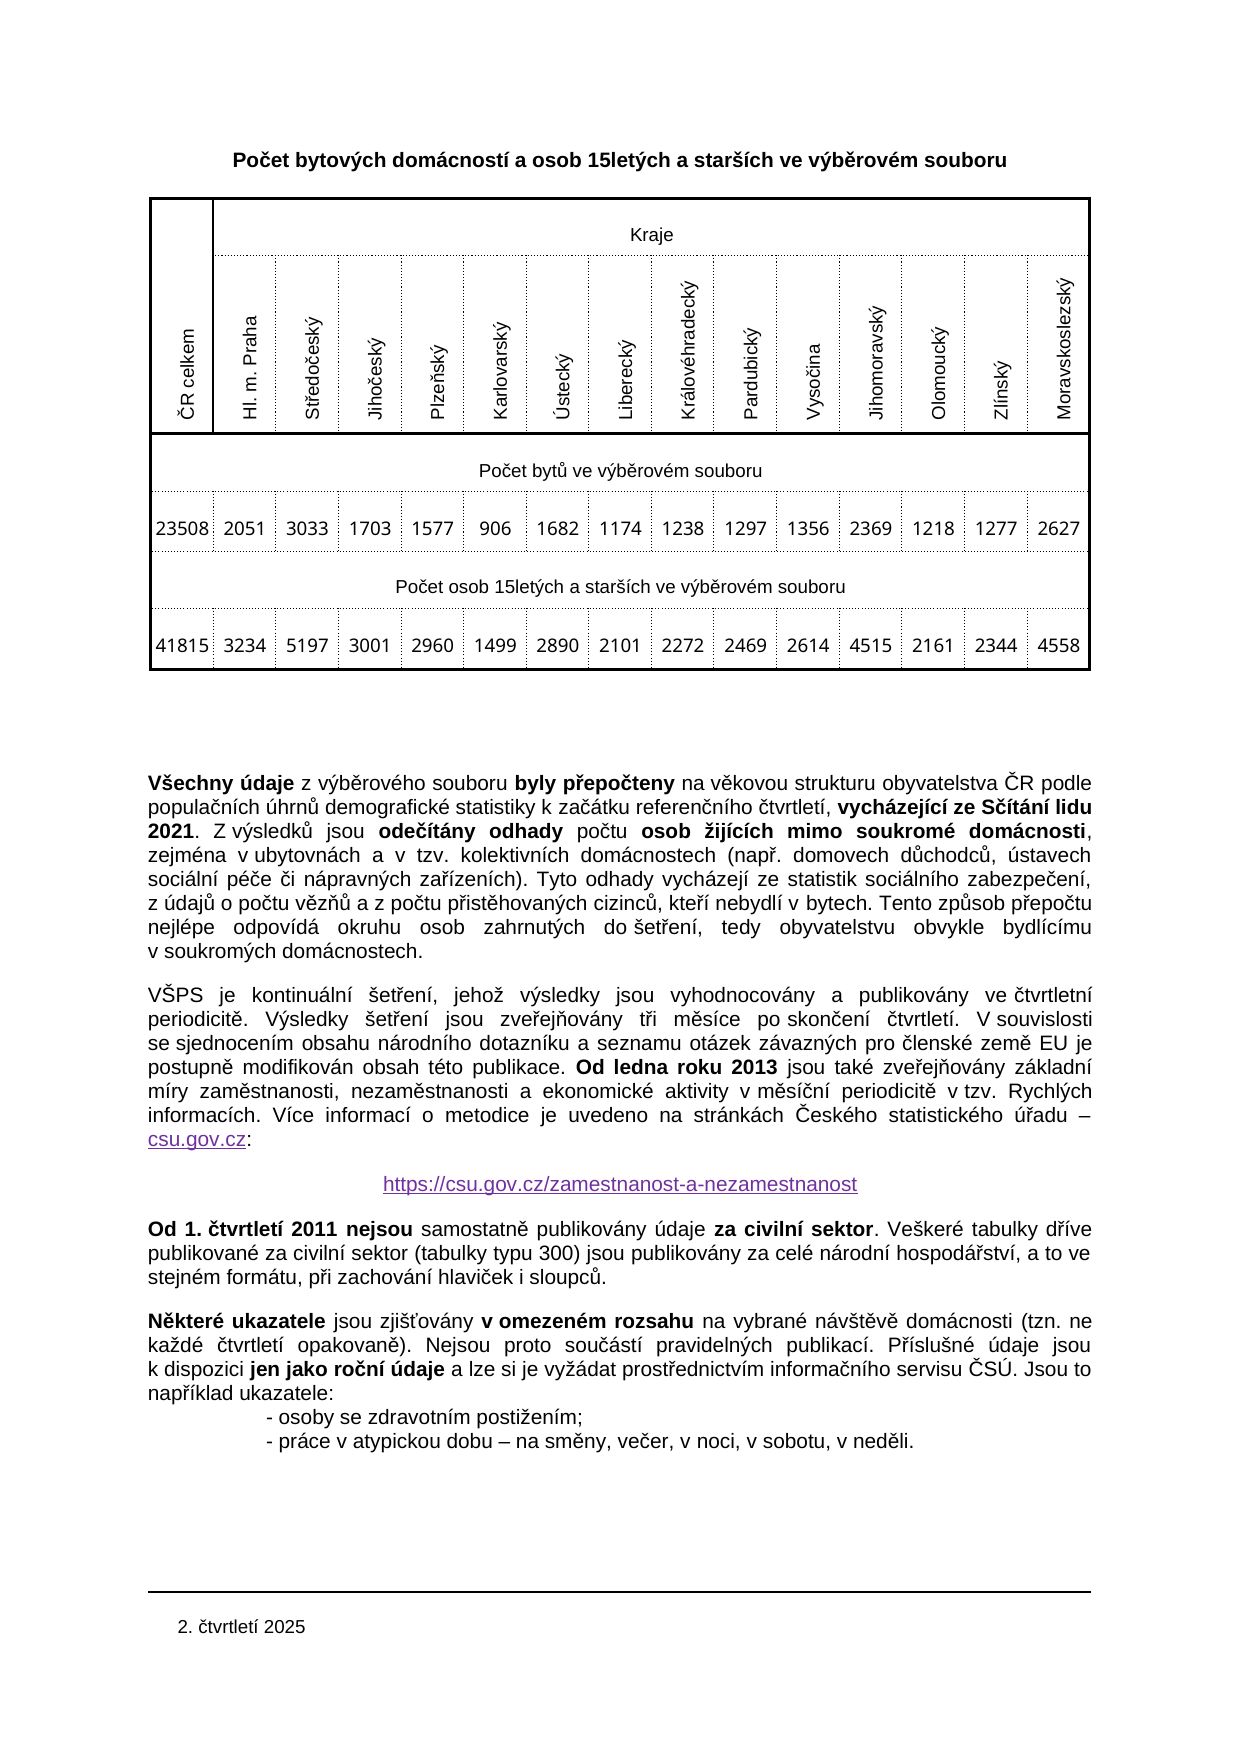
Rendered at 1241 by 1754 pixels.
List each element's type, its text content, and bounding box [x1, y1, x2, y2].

table_cell 2890 [526, 608, 589, 668]
table_cell 2344 [964, 608, 1027, 668]
table_cell 4515 [839, 608, 902, 668]
table_cell 2161 [902, 608, 964, 668]
table_cell 41815 [152, 608, 213, 668]
table_cell 1174 [589, 491, 651, 551]
text Některé ukazatele jsou zjišťovány v omezeném rozsahu na vybrané návštěvě domácnosti (tzn. ne každé čtvrtletí opakovaně). Nejsou proto součástí pravidelných publikací. Příslušné údaje jsou k dispozici jen jako roční údaje a lze si je vyžádat prostřednictvím informačního servisu ČSÚ. Jsou to například ukazatele: [148, 1309, 1092, 1405]
table_cell 2369 [839, 491, 902, 551]
table_cell Královéhradecký [651, 255, 714, 432]
table_cell Plzeňský [401, 255, 463, 432]
table_cell 906 [464, 491, 526, 551]
table_cell ČR celkem [152, 255, 212, 432]
table_cell Hl. m. Praha [214, 255, 276, 432]
table_cell Jihomoravský [839, 255, 902, 432]
table_cell Počet bytů ve výběrovém souboru [152, 435, 1088, 491]
table_cell Olomoucký [902, 255, 964, 432]
table_cell 1277 [964, 491, 1027, 551]
text VŠPS je kontinuální šetření, jehož výsledky jsou vyhodnocovány a publikovány ve čtvrtletní periodicitě. Výsledky šetření jsou zveřejňovány tři měsíce po skončení čtvrtletí. V souvislosti se sjednocením obsahu národního dotazníku a seznamu otázek závazných pro členské země EU je postupně modifikován obsah této publikace. Od ledna roku 2013 jsou také zveřejňovány základní míry zaměstnanosti, nezaměstnanosti a ekonomické aktivity v měsíční periodicitě v tzv. Rychlých informacích. Více informací o metodice je uvedeno na stránkách Českého statistického úřadu – csu.gov.cz: [148, 983, 1092, 1151]
table_cell 1682 [526, 491, 589, 551]
table_cell Počet osob 15letých a starších ve výběrovém souboru [152, 551, 1088, 607]
text https://csu.gov.cz/zamestnanost-a-nezamestnanost [148, 1172, 1092, 1196]
table_header Kraje [214, 200, 1088, 255]
table_cell Karlovarský [464, 255, 526, 432]
table_cell 1297 [714, 491, 777, 551]
table_cell Vysočina [777, 255, 839, 432]
text Od 1. čtvrtletí 2011 nejsou samostatně publikovány údaje za civilní sektor. Veškeré tabulky dříve publikované za civilní sektor (tabulky typu 300) jsou publikovány za celé národní hospodářství, a to ve stejném formátu, při zachování hlaviček i sloupců. [148, 1217, 1092, 1288]
table_cell 5197 [276, 608, 338, 668]
table_cell 1356 [777, 491, 839, 551]
table_cell 3033 [276, 491, 338, 551]
text - osoby se zdravotním postižením; [266, 1405, 1092, 1429]
table_cell 1218 [902, 491, 964, 551]
table_header [152, 200, 212, 255]
table_cell 2627 [1027, 491, 1088, 551]
table_cell 2469 [714, 608, 777, 668]
table_cell 2614 [777, 608, 839, 668]
text Všechny údaje z výběrového souboru byly přepočteny na věkovou strukturu obyvatelstva ČR podle populačních úhrnů demografické statistiky k začátku referenčního čtvrtletí, vycházející ze Sčítání lidu 2021. Z výsledků jsou odečítány odhady počtu osob žijících mimo soukromé domácnosti, zejména v ubytovnách a v tzv. kolektivních domácnostech (např. domovech důchodců, ústavech sociální péče či nápravných zařízeních). Tyto odhady vycházejí ze statistik sociálního zabezpečení, z údajů o počtu vězňů a z počtu přistěhovaných cizinců, kteří nebydlí v bytech. Tento způsob přepočtu nejlépe odpovídá okruhu osob zahrnutých do šetření, tedy obyvatelstvu obvykle bydlícímu v soukromých domácnostech. [148, 771, 1092, 962]
table_cell 2272 [651, 608, 714, 668]
table_cell 2101 [589, 608, 651, 668]
table_cell 3001 [338, 608, 401, 668]
table_cell 1499 [464, 608, 526, 668]
text - práce v atypickou dobu – na směny, večer, v noci, v sobotu, v neděli. [266, 1429, 1092, 1453]
table_cell Středočeský [276, 255, 338, 432]
table_cell Moravskoslezský [1027, 255, 1088, 432]
table_cell 4558 [1027, 608, 1088, 668]
table_cell 23508 [152, 491, 213, 551]
table_cell Ústecký [526, 255, 589, 432]
table_cell 1577 [401, 491, 463, 551]
table_cell 2960 [401, 608, 463, 668]
table_cell 3234 [213, 608, 276, 668]
subtitle Počet bytových domácností a osob 15letých a starších ve výběrovém souboru [148, 148, 1092, 172]
table_cell 1238 [651, 491, 714, 551]
table_cell Liberecký [589, 255, 651, 432]
table_cell Zlínský [964, 255, 1027, 432]
table_cell Pardubický [714, 255, 777, 432]
table_cell 1703 [338, 491, 401, 551]
table_cell 2051 [213, 491, 276, 551]
table_cell Jihočeský [338, 255, 401, 432]
